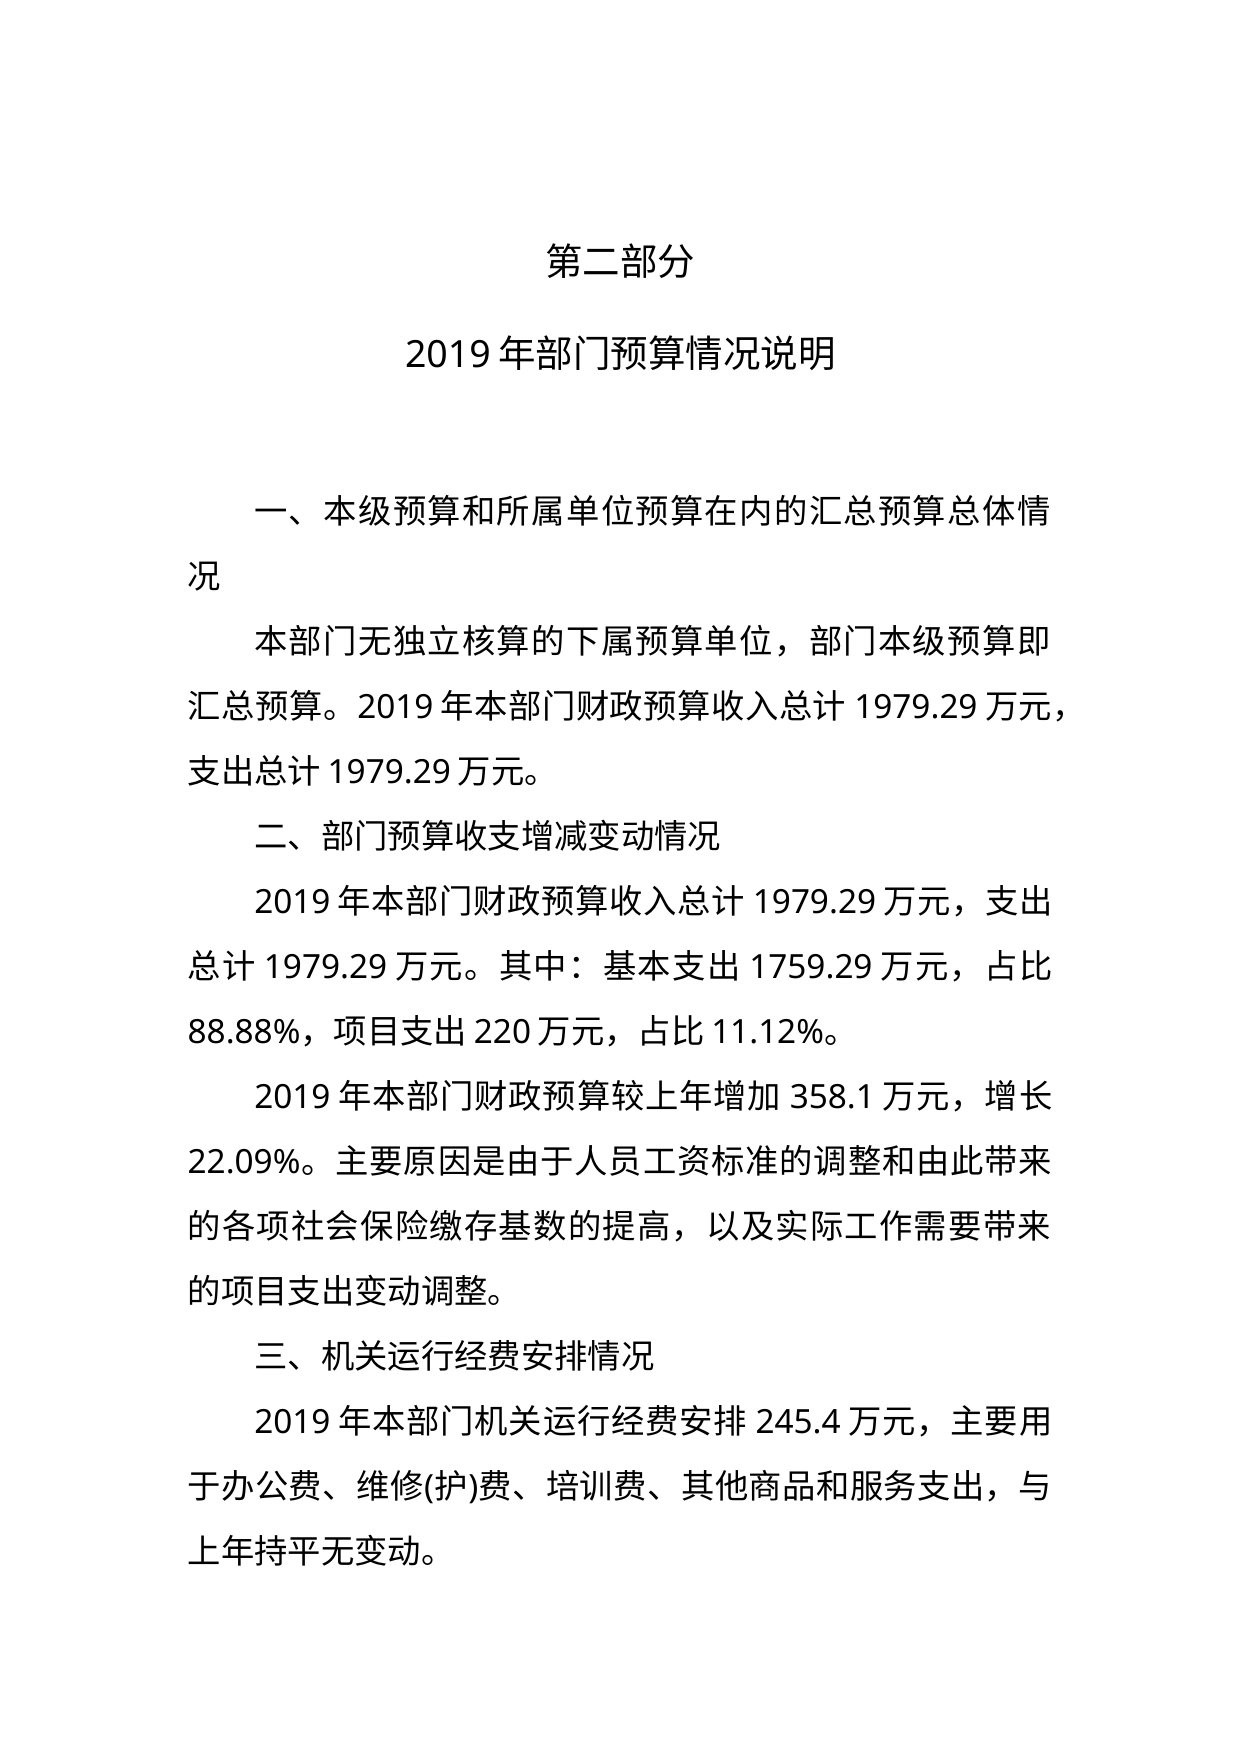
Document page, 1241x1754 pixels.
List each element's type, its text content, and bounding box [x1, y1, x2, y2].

text 本部门无独立核算的下属预算单位，部门本级预算即汇总预算。2019年本部门财政预算收入总计1979.29万元，支出总计1979.29万元。 [187, 606, 1053, 801]
text 2019年本部门财政预算收入总计1979.29万元，支出总计1979.29万元。其中：基本支出1759.29万元，占比88.88%，项目支出220万元，占比11.12%。 [187, 866, 1053, 1061]
text 2019年本部门财政预算较上年增加358.1万元，增长22.09%。主要原因是由于人员工资标准的调整和由此带来的各项社会保险缴存基数的提高，以及实际工作需要带来的项目支出变动调整。 [187, 1061, 1053, 1321]
text 二、部门预算收支增减变动情况 [187, 801, 1053, 866]
text 一、本级预算和所属单位预算在内的汇总预算总体情况 [187, 476, 1053, 606]
text 2019年本部门机关运行经费安排245.4万元，主要用于办公费、维修(护)费、培训费、其他商品和服务支出，与上年持平无变动。 [187, 1386, 1053, 1581]
text 第二部分 [187, 227, 1053, 292]
text 三、机关运行经费安排情况 [187, 1321, 1053, 1386]
text 2019年部门预算情况说明 [187, 319, 1053, 384]
